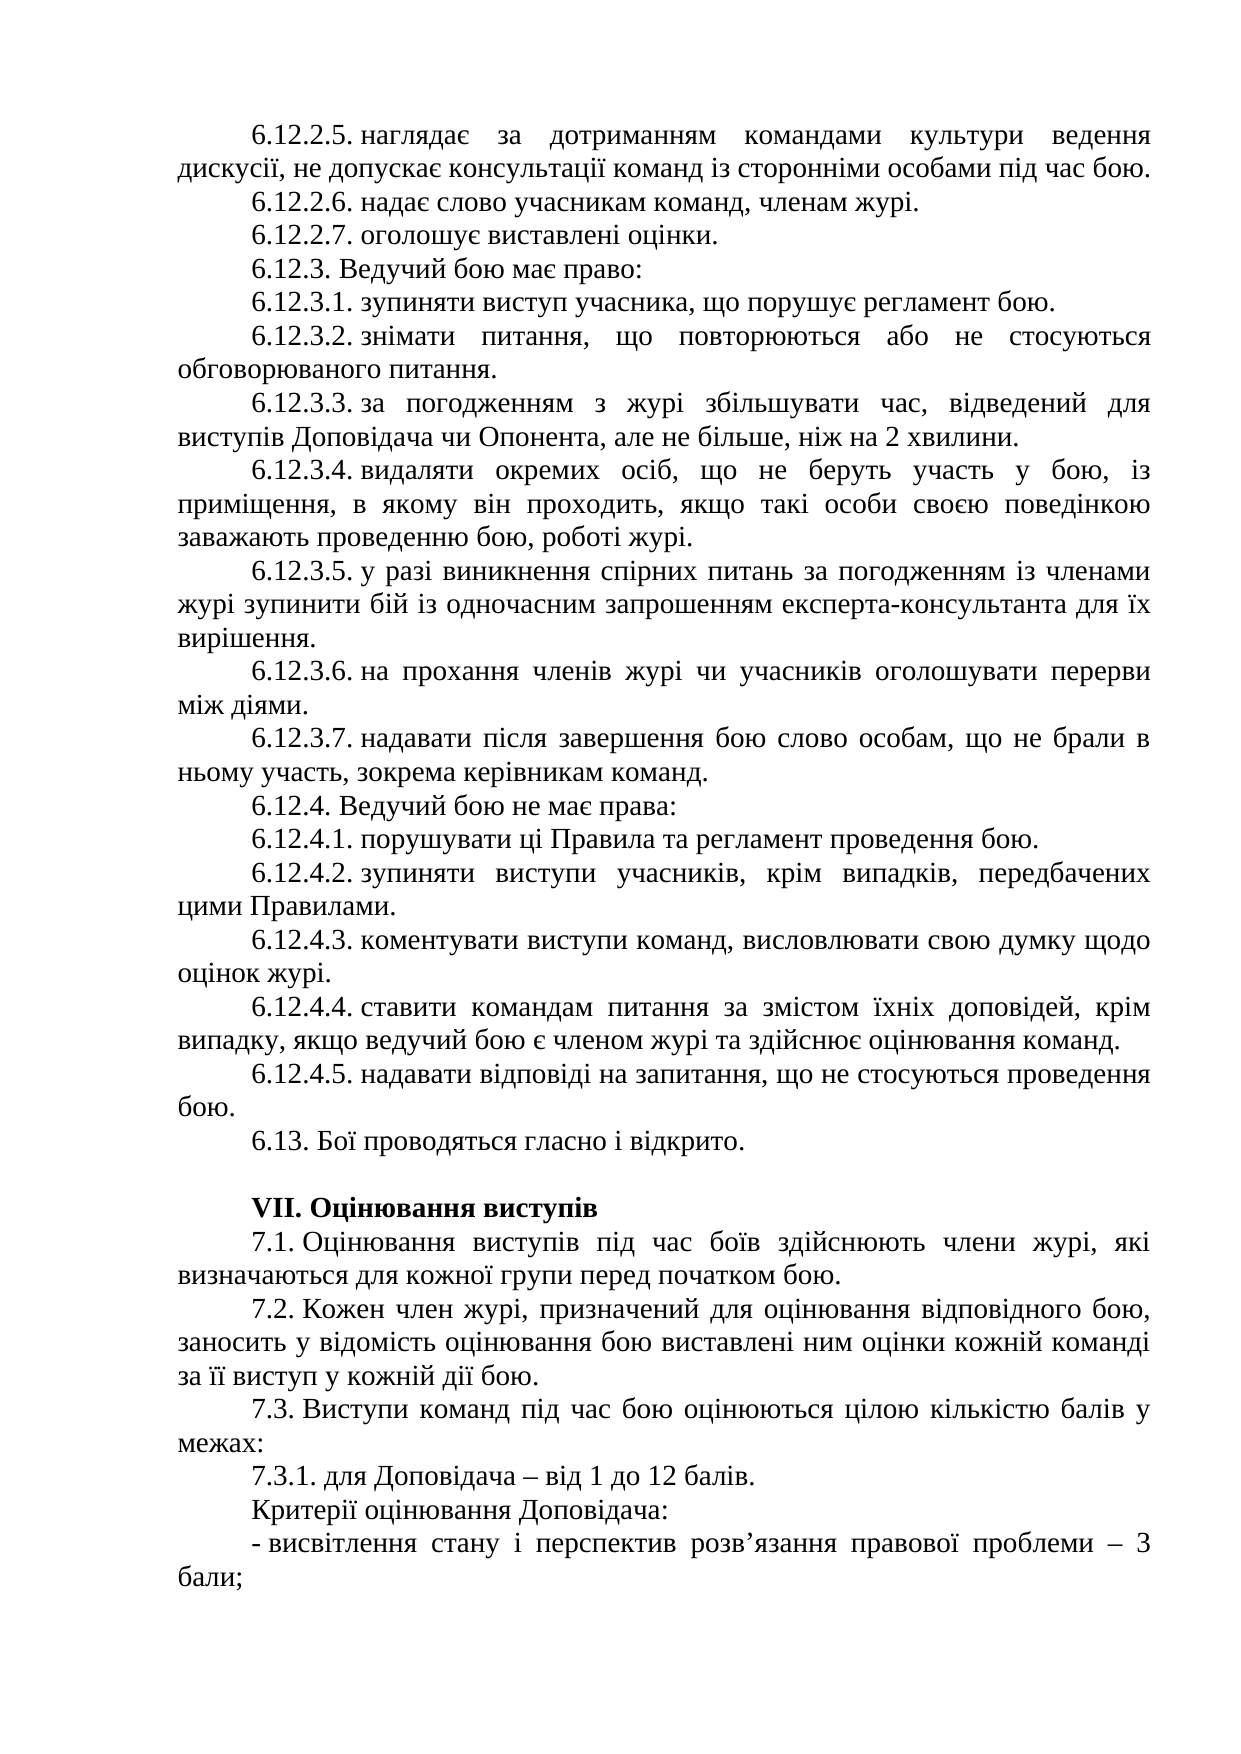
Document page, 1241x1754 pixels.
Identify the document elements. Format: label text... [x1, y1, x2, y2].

text 7.3. Виступи команд під час бою оцінюються цілою кількістю балів у межах: [177, 1391, 1152, 1458]
text - висвітлення стану і перспектив розв’язання правової проблеми – 3 бали; [177, 1526, 1152, 1593]
text 6.12.4.4. ставити командам питання за змістом їхніх доповідей, крім випадку, якщо ведучий бою є членом журі та здійснює оцінювання команд. [177, 989, 1152, 1056]
text 6.12.3.3. за погодженням з журі збільшувати час, відведений для виступів Доповідача чи Опонента, але не більше, ніж на 2 хвилини. [177, 385, 1152, 452]
text 6.12.3.1. зупиняти виступ учасника, що порушує регламент бою. [177, 284, 1152, 318]
text 6.12.3.5. у разі виникнення спірних питань за погодженням із членами журі зупинити бій із одночасним запрошенням експерта-консультанта для їх вирішення. [177, 553, 1152, 653]
text 7.3.1. для Доповідача – від 1 до 12 балів. [177, 1458, 1152, 1492]
text 7.1. Оцінювання виступів під час боїв здійснюють члени журі, які визначаються для кожної групи перед початком бою. [177, 1224, 1152, 1291]
text 6.13. Бої проводяться гласно і відкрито. [177, 1123, 1152, 1157]
text 6.12.3.7. надавати після завершення бою слово особам, що не брали в ньому участь, зокрема керівникам команд. [177, 721, 1152, 788]
text 6.12.4.3. коментувати виступи команд, висловлювати свою думку щодо оцінок журі. [177, 922, 1152, 989]
text 7.2. Кожен член журі, призначений для оцінювання відповідного бою, заносить у відомість оцінювання бою виставлені ним оцінки кожній команді за її виступ у кожній дії бою. [177, 1291, 1152, 1391]
text 6.12.4.1. порушувати ці Правила та регламент проведення бою. [177, 821, 1152, 855]
text VII. Оцінювання виступів [177, 1190, 1152, 1224]
text 6.12.2.5. наглядає за дотриманням командами культури ведення дискусії, не допускає консультації команд із сторонніми особами під час бою. [177, 117, 1152, 184]
text 6.12.4. Ведучий бою не має права: [177, 788, 1152, 821]
text 6.12.3.2. знімати питання, що повторюються або не стосуються обговорюваного питання. [177, 318, 1152, 385]
text 6.12.3.4. видаляти окремих осіб, що не беруть участь у бою, із приміщення, в якому він проходить, якщо такі особи своєю поведінкою заважають проведенню бою, роботі журі. [177, 452, 1152, 553]
text Критерії оцінювання Доповідача: [177, 1492, 1152, 1526]
text 6.12.4.5. надавати відповіді на запитання, що не стосуються проведення бою. [177, 1056, 1152, 1123]
text 6.12.3.6. на прохання членів журі чи учасників оголошувати перерви між діями. [177, 653, 1152, 721]
text 6.12.2.6. надає слово учасникам команд, членам журі. [177, 184, 1152, 217]
text 6.12.4.2. зупиняти виступи учасників, крім випадків, передбачених цими Правилами. [177, 855, 1152, 922]
text 6.12.2.7. оголошує виставлені оцінки. [177, 217, 1152, 251]
text 6.12.3. Ведучий бою має право: [177, 251, 1152, 284]
